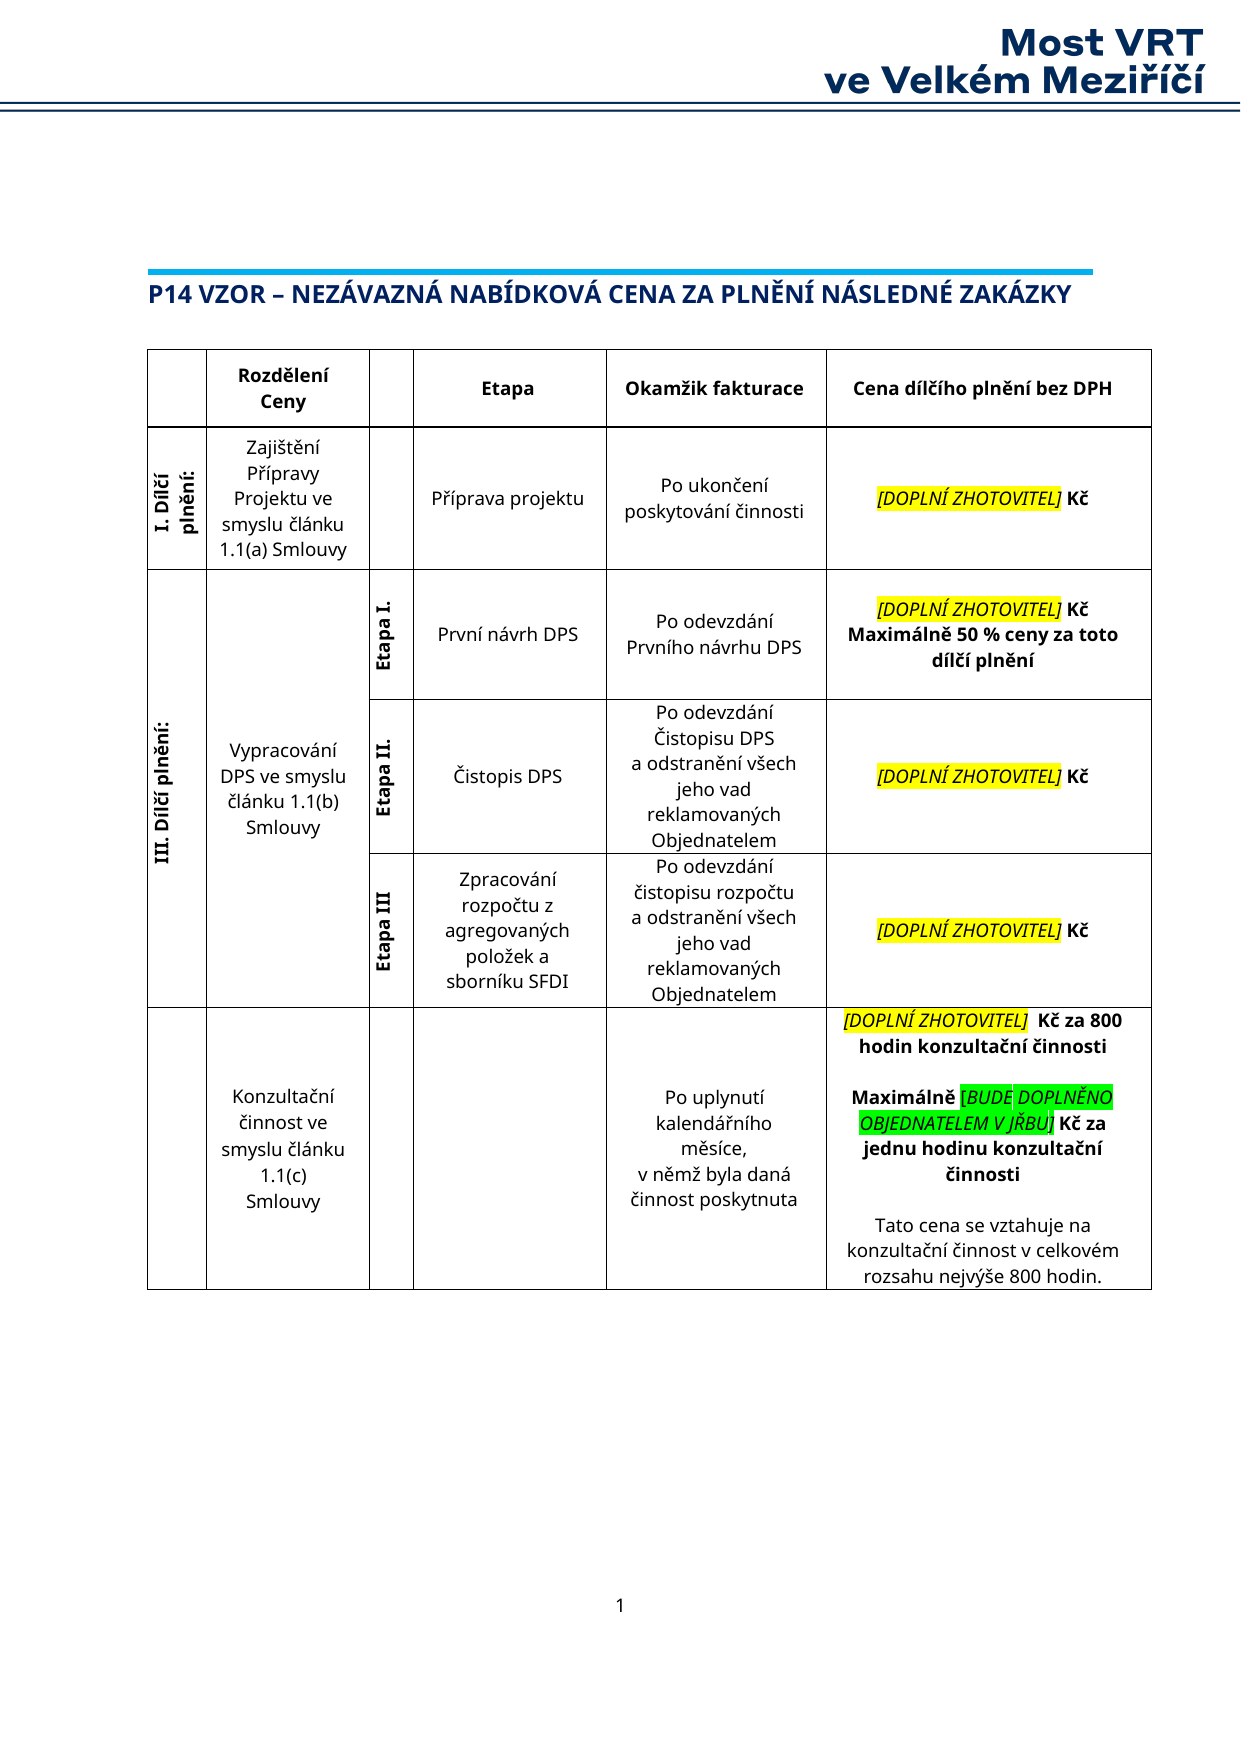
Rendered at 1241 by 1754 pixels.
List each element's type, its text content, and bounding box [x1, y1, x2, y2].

table_header Cena dílčího plnění bez DPH [827, 350, 1151, 426]
subtitle p14 VZOR – NEZÁVAZNÁ NABÍDKOVÁ CENA ZA PLNĚNÍ NÁSLEDNÉ ZAKÁZKY [148, 275, 1093, 311]
table_cell Vypracování DPS ve smyslu článku 1.1(b) Smlouvy [207, 570, 369, 1007]
table_cell Po odevzdání Čistopisu DPS a odstranění všech jeho vad reklamovaných Objednatelem [607, 700, 826, 853]
table_cell [370, 1008, 413, 1288]
table_cell [148, 1008, 206, 1288]
table_cell [DOPLNÍ ZHOTOVITEL] Kč [827, 854, 1151, 1007]
table_cell Etapa III [370, 854, 413, 1007]
table_cell Příprava projektu [414, 428, 606, 569]
table_cell I. Dílčí plnění: [148, 428, 206, 569]
table_header Etapa [414, 350, 606, 426]
table_cell Konzultační činnost ve smyslu článku 1.1(c) Smlouvy [207, 1008, 369, 1288]
table_header Okamžik fakturace [607, 350, 826, 426]
table_cell Zajištění Přípravy Projektu ve smyslu článku 1.1(a) Smlouvy [207, 428, 369, 569]
picture [0, 0, 1241, 1754]
table_cell Po odevzdání čistopisu rozpočtu a odstranění všech jeho vad reklamovaných Objednatelem [607, 854, 826, 1007]
table_cell Etapa I. [370, 570, 413, 698]
table_cell [370, 428, 413, 569]
table_cell [DOPLNÍ ZHOTOVITEL] Kč za 800 hodin konzultační činnosti Maximálně [BUDE DOPLNĚNO OBJEDNATELEM V JŘBU] Kč za jednu hodinu konzultační činnosti Tato cena se vztahuje na konzultační činnost v celkovém rozsahu nejvýše 800 hodin. [827, 1008, 1151, 1288]
table_cell III. Dílčí plnění: [148, 570, 206, 1007]
table_cell Po odevzdání Prvního návrhu DPS [607, 570, 826, 698]
table_cell První návrh DPS [414, 570, 606, 698]
table_cell Po ukončení poskytování činnosti [607, 428, 826, 569]
table_cell [DOPLNÍ ZHOTOVITEL] Kč [827, 428, 1151, 569]
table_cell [607, 1008, 826, 1288]
table_cell Čistopis DPS [414, 700, 606, 853]
table_header [370, 350, 413, 426]
table_cell [DOPLNÍ ZHOTOVITEL] Kč [827, 700, 1151, 853]
table_header Rozdělení Ceny [207, 350, 369, 426]
table_cell Etapa II. [370, 700, 413, 853]
table_cell [414, 1008, 606, 1288]
table_header [148, 350, 206, 426]
table_cell Zpracování rozpočtu z agregovaných položek a sborníku SFDI [414, 854, 606, 1007]
table_cell [DOPLNÍ ZHOTOVITEL] Kč Maximálně 50 % ceny za toto dílčí plnění [827, 570, 1151, 698]
